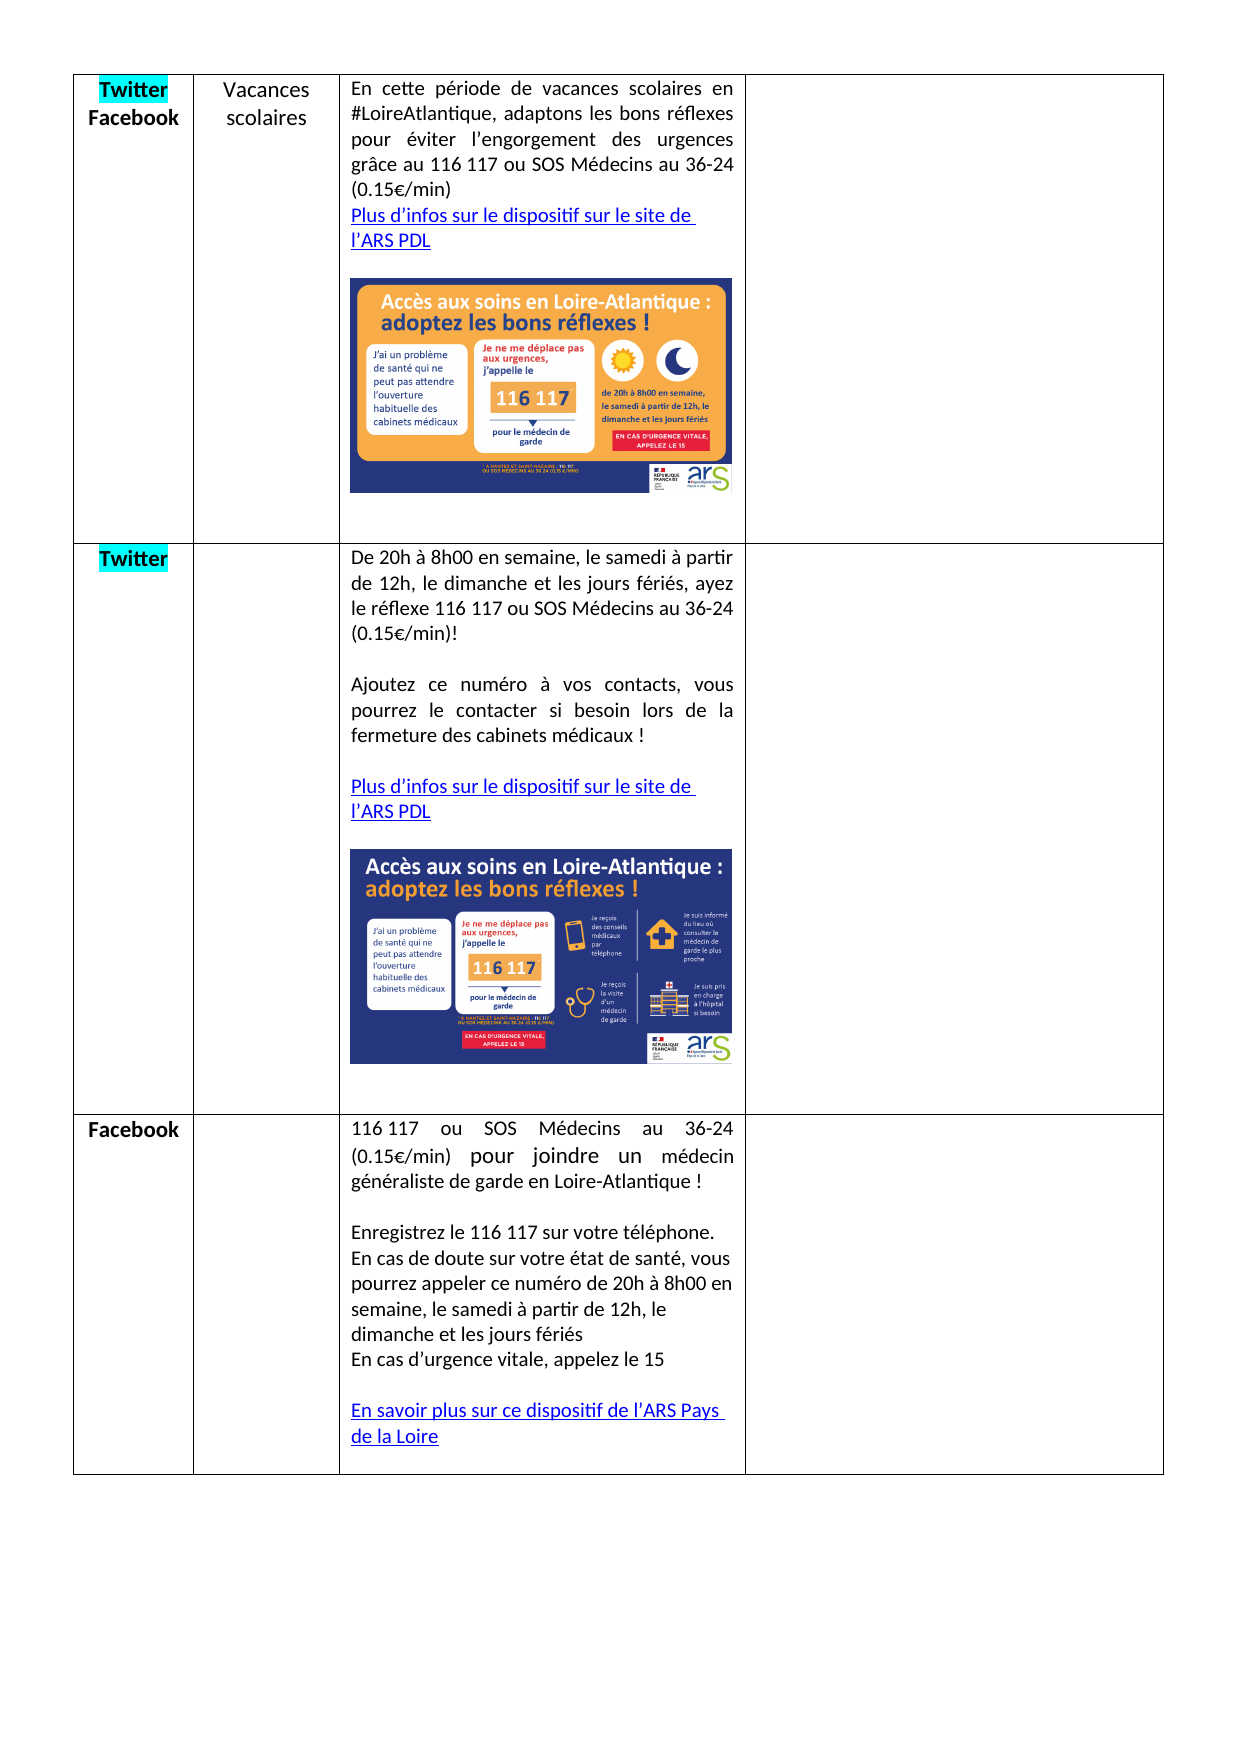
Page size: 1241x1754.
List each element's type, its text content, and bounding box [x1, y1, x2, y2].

table_cell [746, 1115, 1163, 1474]
picture [350, 849, 732, 1064]
table_cell [746, 544, 1163, 1114]
table_cell [746, 75, 1163, 543]
table_cell [194, 1115, 339, 1474]
table_cell De 20h à 8h00 en semaine, le samedi à partir de 12h, le dimanche et les jours fériés, ayez le réflexe 116 117 ou SOS Médecins au 36-24 (0.15€/min)! Ajoutez ce numéro à vos contacts, vous pourrez le contacter si besoin lors de la fermeture des cabinets médicaux ! Plus d’infos sur le dispositif sur le site de l’ARS PDL [340, 544, 745, 1114]
picture [350, 278, 732, 493]
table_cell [340, 1115, 745, 1474]
table_cell En cette période de vacances scolaires en #LoireAtlantique, adaptons les bons réflexes pour éviter l’engorgement des urgences grâce au 116 117 ou SOS Médecins au 36-24 (0.15€/min) Plus d’infos sur le dispositif sur le site de l’ARS PDL [340, 75, 745, 543]
table_cell Twitter Facebook [74, 75, 193, 543]
table_cell Vacances scolaires [194, 75, 339, 543]
table_cell [194, 544, 339, 1114]
table_cell Facebook [74, 1115, 193, 1474]
table_cell Twitter [74, 544, 193, 1114]
